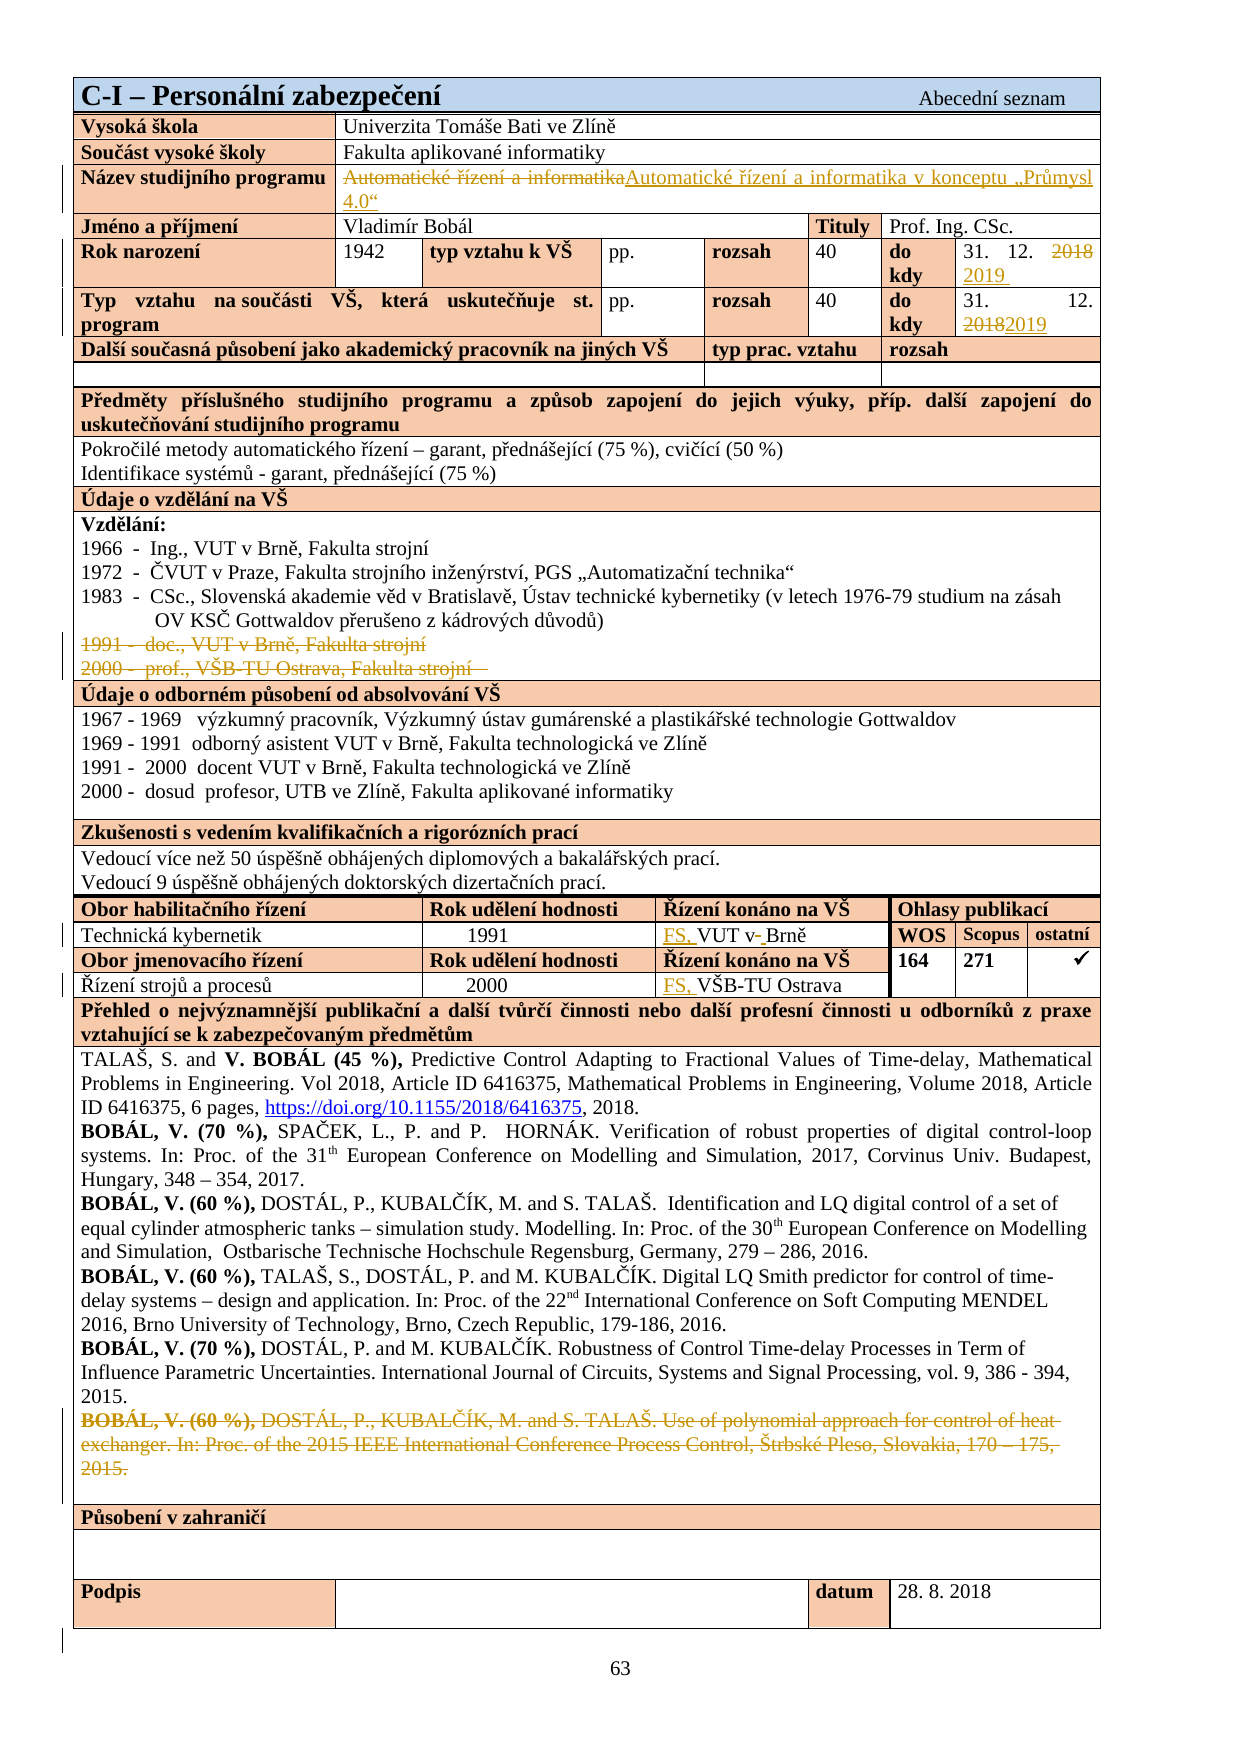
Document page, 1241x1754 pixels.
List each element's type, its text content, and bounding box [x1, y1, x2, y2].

table_cell pp. [602, 288, 704, 336]
table_cell rozsah [705, 239, 808, 287]
table_cell 1942 [336, 239, 422, 287]
table_cell Součást vysoké školy [74, 140, 335, 164]
table_cell ostatní [1028, 923, 1100, 947]
table_cell rozsah [882, 337, 1100, 361]
table_cell Pokročilé metody automatického řízení – garant, přednášející (75 %), cvičící (50 %) Identifikace systémů - garant, přednášející (75 %) [74, 437, 1100, 486]
table_cell Prof. Ing. CSc. [882, 214, 1100, 238]
table_cell Vladimír Bobál [336, 214, 808, 238]
table_cell [74, 363, 704, 386]
table_cell Obor jmenovacího řízení [74, 948, 422, 972]
table_cell Technická kybernetik [74, 923, 422, 947]
table_cell Tituly [809, 214, 881, 238]
table_cell WOS [892, 923, 955, 947]
table_cell Přehled o nejvýznamnější publikační a další tvůrčí činnosti nebo další profesní činnosti u odborníků z praxe vztahující se k zabezpečovaným předmětům [74, 998, 1100, 1046]
table_cell do kdy [882, 288, 955, 336]
table_cell Ohlasy publikací [892, 898, 1100, 921]
table_cell Působení v zahraničí [74, 1505, 1100, 1529]
table_cell do kdy [882, 239, 955, 287]
table_cell Vysoká škola [74, 115, 335, 138]
table_cell Rok udělení hodnosti [423, 948, 655, 972]
table_cell Zkušenosti s vedením kvalifikačních a rigorózních prací [74, 820, 1100, 845]
table_cell Řízení konáno na VŠ [656, 898, 888, 921]
table_cell [74, 1530, 1100, 1578]
table_cell [1028, 948, 1100, 997]
table_cell Vzdělání: 1966 - Ing., VUT v Brně, Fakulta strojní 1972 - ČVUT v Praze, Fakulta strojního inženýrství, PGS „Automatizační technika“ 1983 - CSc., Slovenská akademie věd v Bratislavě, Ústav technické kybernetiky (v letech 1976-79 studium na zásah OV KSČ Gottwaldov přerušeno z kádrových důvodů) [74, 512, 1100, 680]
table_cell Univerzita Tomáše Bati ve Zlíně [336, 115, 1100, 138]
table_cell 1967 - 1969 výzkumný pracovník, Výzkumný ústav gumárenské a plastikářské technologie Gottwaldov 1969 - 1991 odborný asistent VUT v Brně, Fakulta technologická ve Zlíně 1991 - 2000 docent VUT v Brně, Fakulta technologická ve Zlíně 2000 - dosud profesor, UTB ve Zlíně, Fakulta aplikované informatiky [74, 707, 1100, 819]
table_cell Řízení konáno na VŠ [656, 948, 888, 972]
table_cell 2000 [423, 973, 655, 997]
table_cell 271 [956, 948, 1027, 997]
table_cell Další současná působení jako akademický pracovník na jiných VŠ [74, 337, 704, 361]
table_cell 28. 8. 2018 [891, 1580, 1100, 1627]
table_cell Typ vztahu na součásti VŠ, která uskutečňuje st. program [74, 288, 601, 336]
table_cell Jméno a příjmení [74, 214, 335, 238]
table_cell 31. 12. [956, 239, 1100, 287]
table_cell Fakulta aplikované informatiky [336, 140, 1100, 164]
table_cell typ vztahu k VŠ [423, 239, 601, 287]
table_cell Předměty příslušného studijního programu a způsob zapojení do jejich výuky, příp. další zapojení do uskutečňování studijního programu [74, 388, 1100, 436]
table_cell [336, 1580, 808, 1627]
table_cell [336, 165, 1100, 213]
table_cell datum [809, 1580, 889, 1627]
table_cell Rok narození [74, 239, 335, 287]
table_cell 40 [809, 288, 881, 336]
table_cell 31. 12. [956, 288, 1100, 336]
table_cell Název studijního programu [74, 165, 335, 213]
table_cell 40 [809, 239, 881, 287]
table_cell rozsah [705, 288, 808, 336]
table_cell [705, 363, 881, 386]
table_cell 164 [892, 948, 955, 997]
table_cell typ prac. vztahu [705, 337, 881, 361]
table_cell TALAŠ, S. and V. BOBÁL (45 %), Predictive Control Adapting to Fractional Values of Time-delay, Mathematical Problems in Engineering. Vol 2018, Article ID 6416375, Mathematical Problems in Engineering, Volume 2018, Article ID 6416375, 6 pages, https://doi.org/10.1155/2018/6416375, 2018. BOBÁL, V. (70 %), SPAČEK, L., P. and P. HORNÁK. Verification of robust properties of digital control-loop systems. In: Proc. of the 31th European Conference on Modelling and Simulation, 2017, Corvinus Univ. Budapest, Hungary, 348 – 354, 2017. BOBÁL, V. (60 %), DOSTÁL, P., KUBALČÍK, M. and S. TALAŠ. Identification and LQ digital control of a set of equal cylinder atmospheric tanks – simulation study. Modelling. In: Proc. of the 30th European Conference on Modelling and Simulation, Ostbarische Technische Hochschule Regensburg, Germany, 279 – 286, 2016. BOBÁL, V. (60 %), TALAŠ, S., DOSTÁL, P. and M. KUBALČÍK. Digital LQ Smith predictor for control of time-delay systems – design and application. In: Proc. of the 22nd International Conference on Soft Computing MENDEL 2016, Brno University of Technology, Brno, Czech Republic, 179-186, 2016. BOBÁL, V. (70 %), DOSTÁL, P. and M. KUBALČÍK. Robustness of Control Time-delay Processes in Term of Influence Parametric Uncertainties. International Journal of Circuits, Systems and Signal Processing, vol. 9, 386 - 394, 2015. [74, 1047, 1100, 1504]
table_cell Údaje o vzdělání na VŠ [74, 487, 1100, 511]
table_cell Vedoucí více než 50 úspěšně obhájených diplomových a bakalářských prací. Vedoucí 9 úspěšně obhájených doktorských dizertačních prací. [74, 846, 1100, 894]
table_cell [882, 363, 1100, 386]
table_cell VUT vBrně [656, 923, 888, 947]
table_cell Obor habilitačního řízení [74, 898, 422, 921]
table_cell Údaje o odborném působení od absolvování VŠ [74, 681, 1100, 706]
table_header C-I – Personální zabezpečení [74, 78, 1100, 111]
table_cell Rok udělení hodnosti [423, 898, 655, 921]
table_cell VŠB-TU Ostrava [656, 973, 888, 997]
table_cell 1991 [423, 923, 655, 947]
table_cell Scopus [956, 923, 1027, 947]
table_cell Řízení strojů a procesů [74, 973, 422, 997]
table_cell pp. [602, 239, 704, 287]
table_cell Podpis [74, 1580, 335, 1627]
